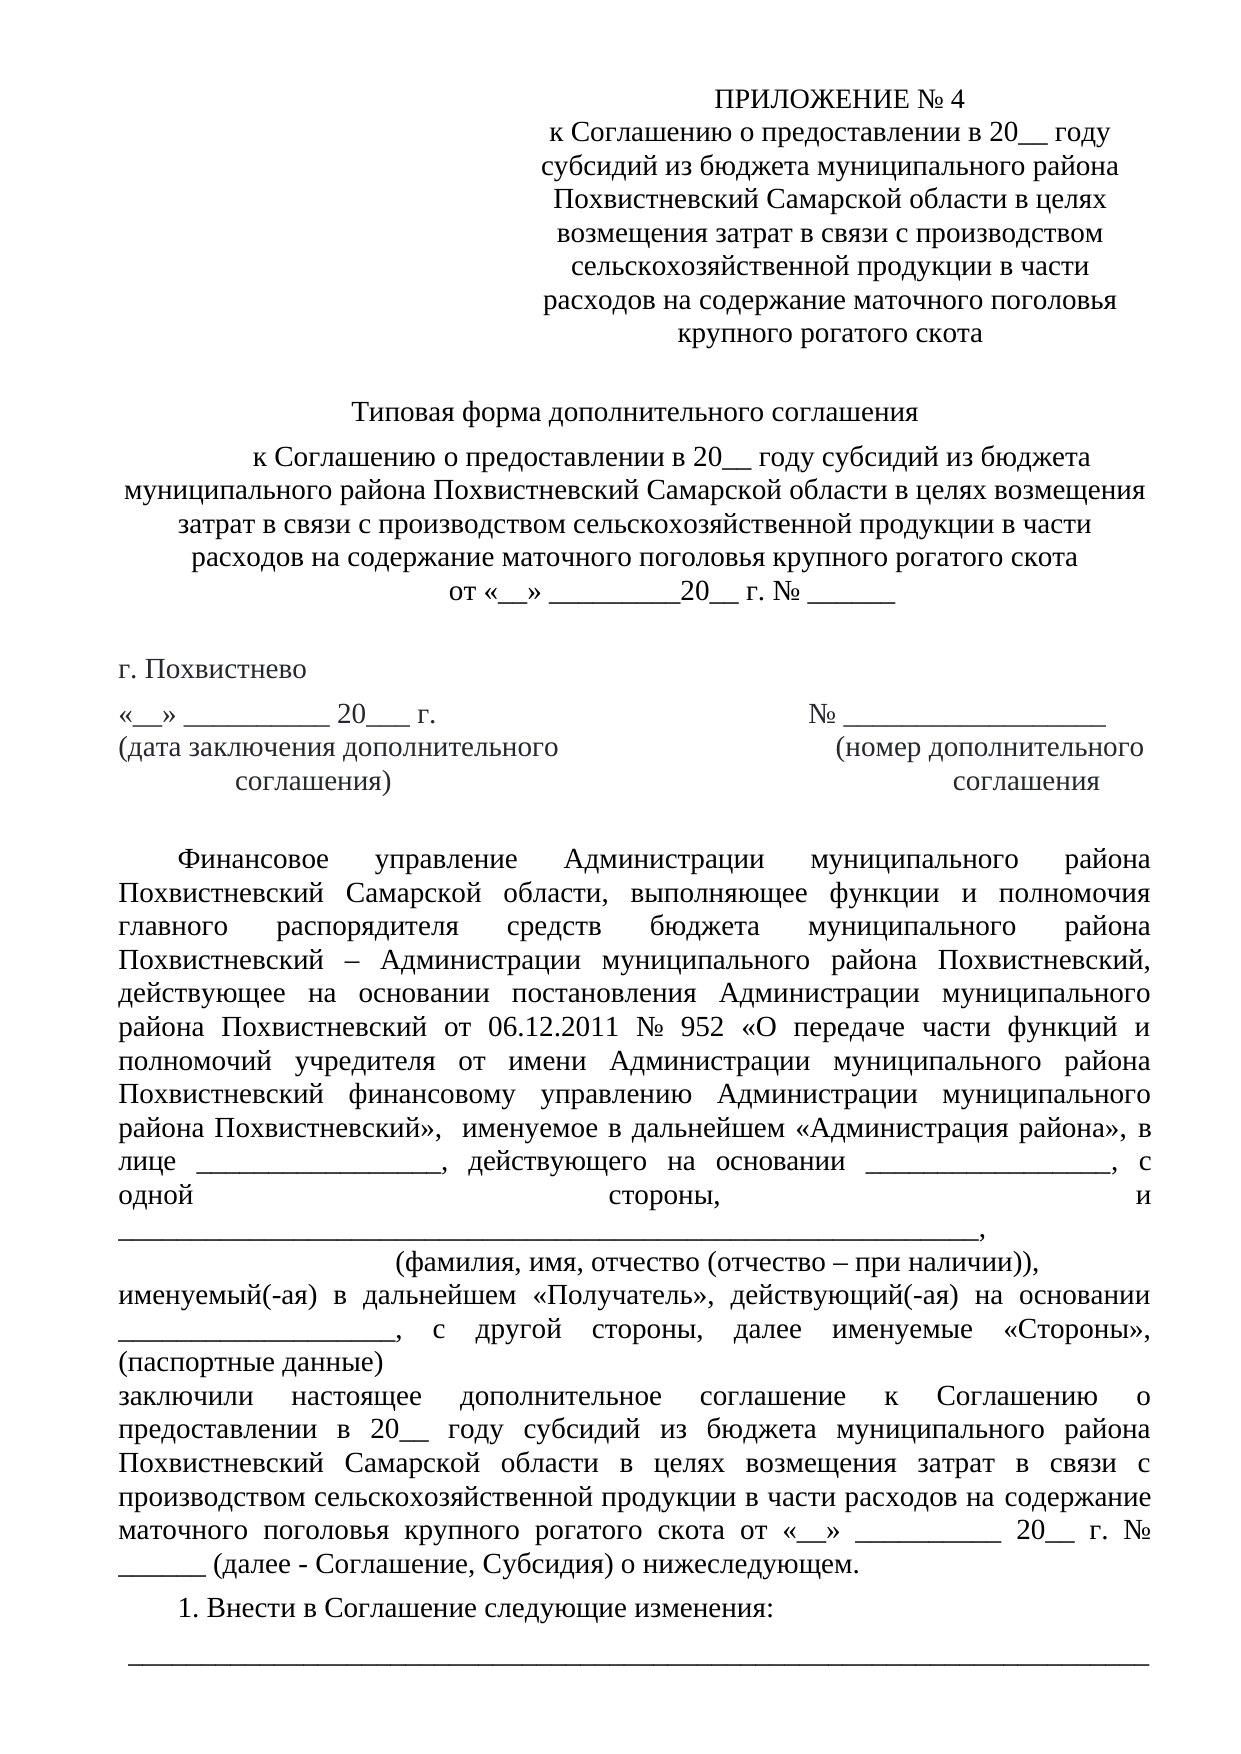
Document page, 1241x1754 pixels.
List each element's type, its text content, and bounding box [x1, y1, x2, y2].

table_cell к Соглашению о предоставлении в 20__ году субсидий из бюджета муниципального района Похвистневский Самарской области в целях возмещения затрат в связи с производством сельскохозяйственной продукции в части расходов на содержание маточного поголовья крупного рогатого скота [118, 114, 1148, 349]
subtitle «__» __________ 20___ г. № __________________ [118, 696, 1152, 729]
subtitle 1. Внести в Соглашение следующие изменения: [118, 1591, 1152, 1624]
text (фамилия, имя, отчество (отчество – при наличии)), [118, 1244, 1152, 1277]
subtitle соглашения) соглашения [118, 763, 1152, 797]
subtitle заключили настоящее дополнительное соглашение к Соглашению о предоставлении в 20__ году субсидий из бюджета муниципального района Похвистневский Самарской области в целях возмещения затрат в связи с производством сельскохозяйственной продукции в части расходов на содержание маточного поголовья крупного рогатого скота от «__» __________ 20__ г. № ______ (далее - Соглашение, Субсидия) о нижеследующем. [118, 1378, 1152, 1579]
title от «__» _________20__ г. № ______ [118, 573, 1152, 606]
text Финансовое управление Администрации муниципального района Похвистневский Самарской области, выполняющее функции и полномочия главного распорядителя средств бюджета муниципального района Похвистневский – Администрации муниципального района Похвистневский, действующее на основании постановления Администрации муниципального района Похвистневский от 06.12.2011 № 952 «О передаче части функций и полномочий учредителя от имени Администрации муниципального района Похвистневский финансовому управлению Администрации муниципального района Похвистневский», именуемое в дальнейшем «Администрация района», в лице _________________, действующего на основании _________________, с одной стороны, и ___________________________________________________________, [118, 841, 1152, 1244]
text именуемый(-ая) в дальнейшем «Получатель», действующий(-ая) на основании ___________________, с другой стороны, далее именуемые «Стороны», (паспортные данные) [118, 1277, 1152, 1378]
subtitle (дата заключения дополнительного (номер дополнительного [118, 729, 1152, 763]
table_header ПРИЛОЖЕНИЕ № 4 [118, 82, 1148, 114]
title к Соглашению о предоставлении в 20__ году субсидий из бюджета муниципального района Похвистневский Самарской области в целях возмещения затрат в связи с производством сельскохозяйственной продукции в части расходов на содержание маточного поголовья крупного рогатого скота [118, 439, 1152, 573]
subtitle Типовая форма дополнительного соглашения [118, 394, 1152, 427]
subtitle ______________________________________________________________________ [118, 1635, 1152, 1669]
subtitle г. Похвистнево [118, 651, 1152, 685]
